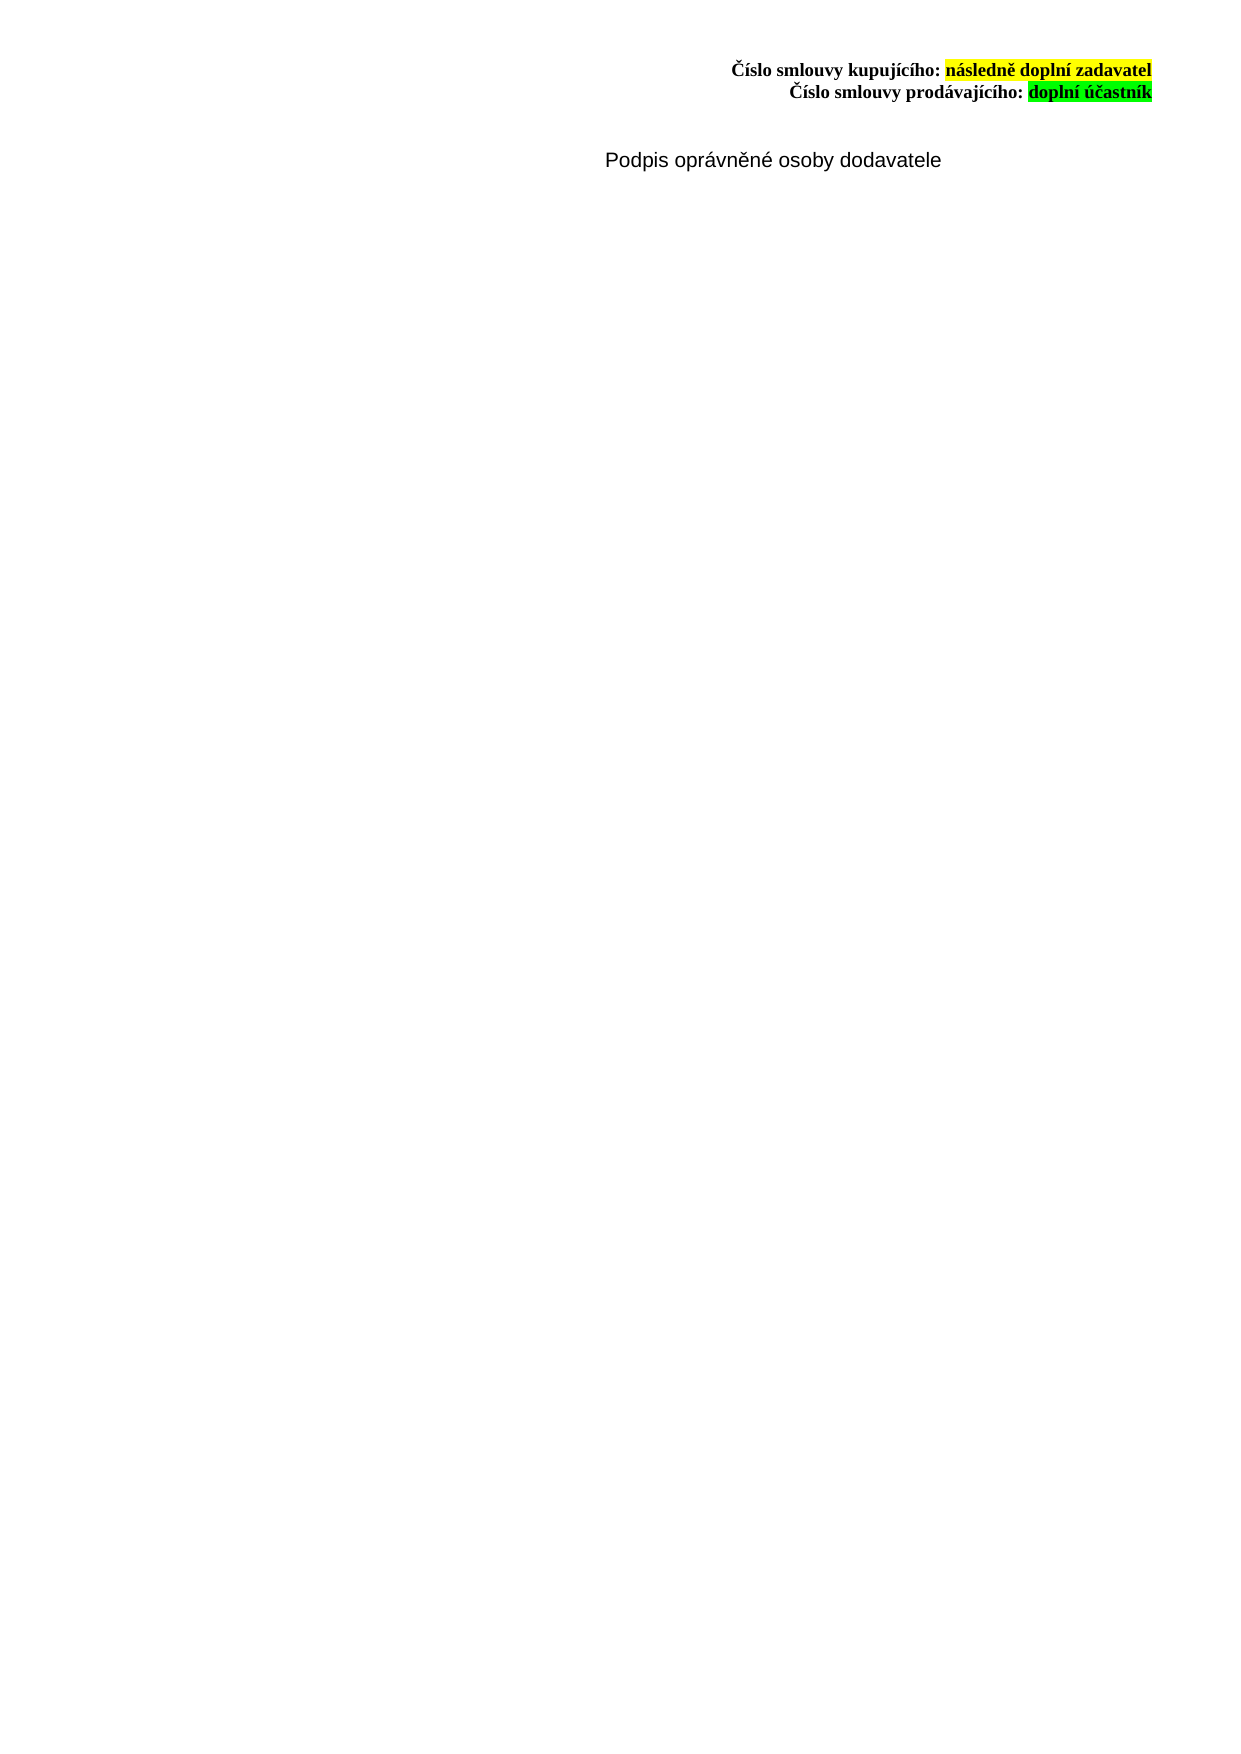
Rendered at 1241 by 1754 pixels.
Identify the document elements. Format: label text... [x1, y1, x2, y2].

text Podpis oprávněné osoby dodavatele [605, 148, 1152, 172]
